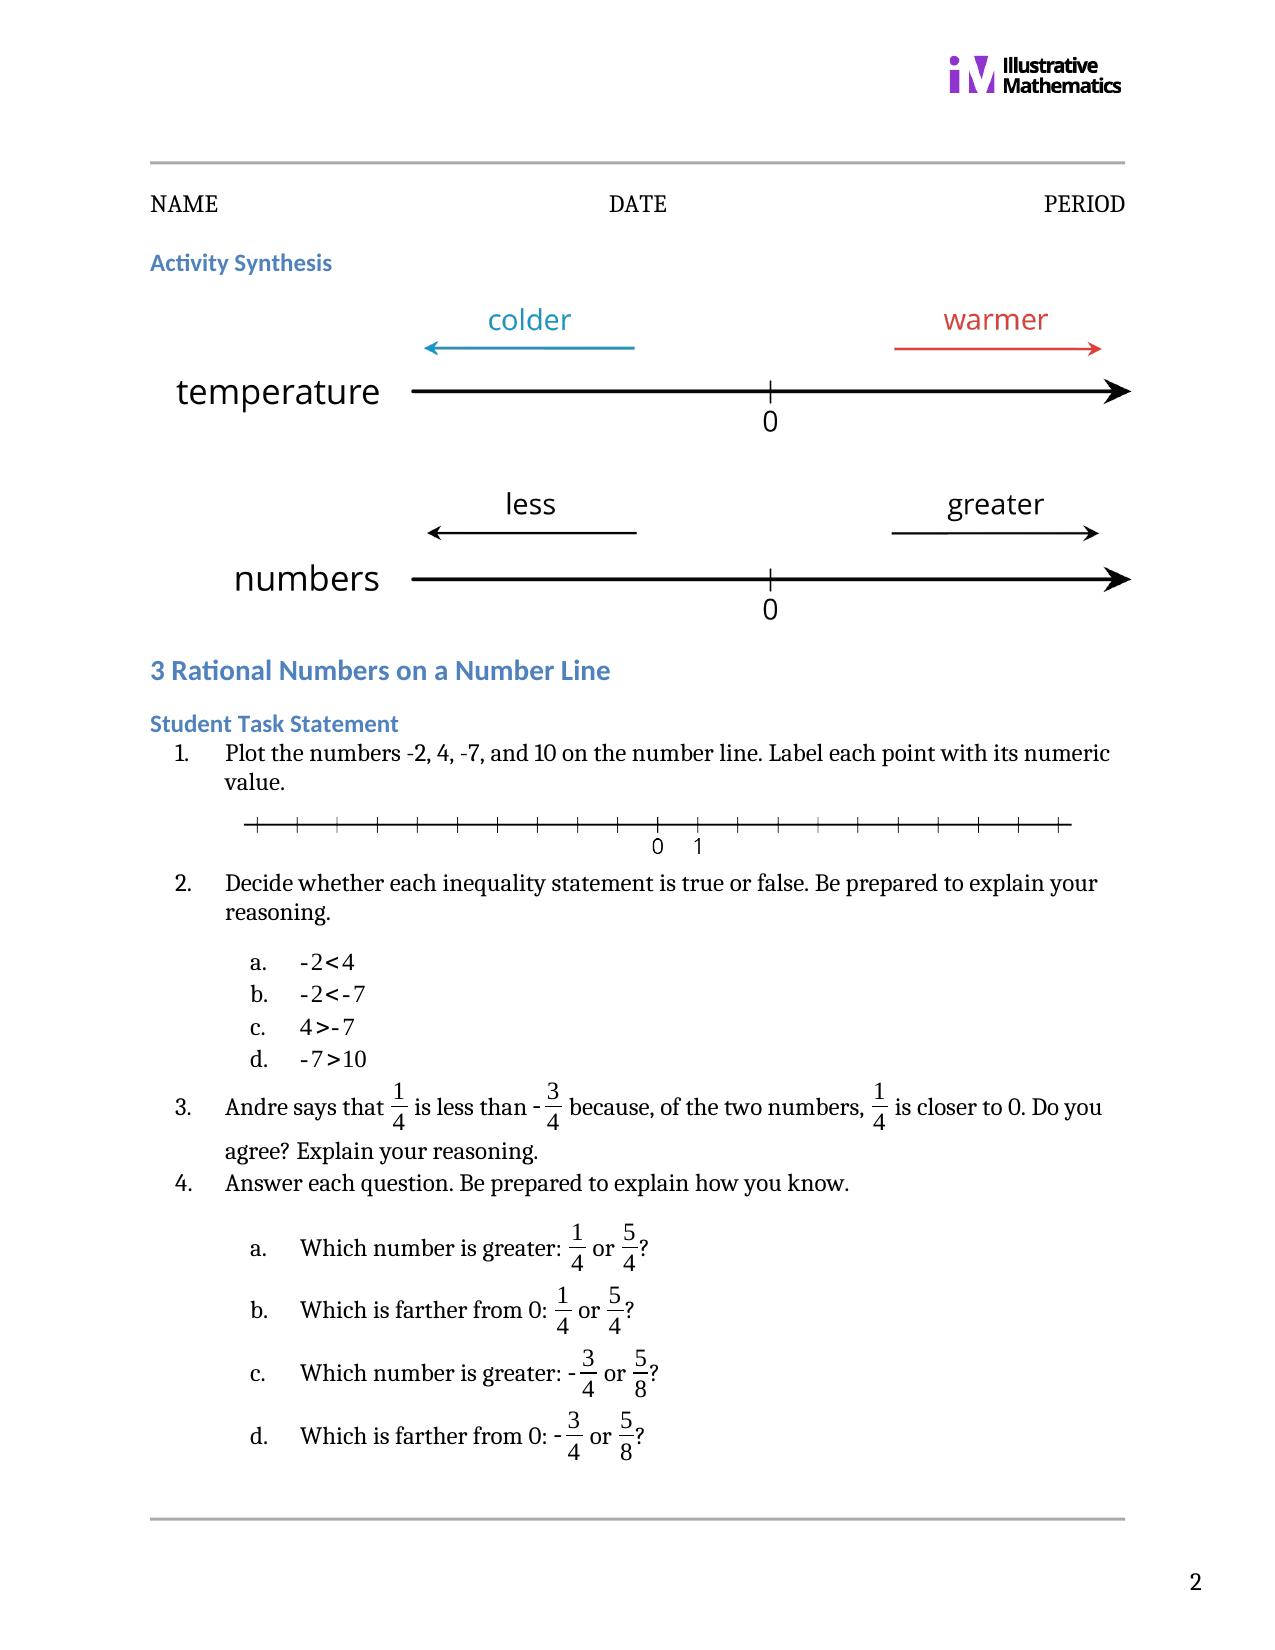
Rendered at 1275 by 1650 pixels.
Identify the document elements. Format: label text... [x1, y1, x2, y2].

subtitle Student Task Statement [150, 708, 1125, 739]
list Plot the numbers -2, 4, -7, and 10 on the number line. Label each point with its numeric value. [175, 739, 1125, 796]
list Andre says that is less than because, of the two numbers, is closer to 0. Do you agree? Explain your reasoning. [175, 1078, 1125, 1165]
list Which number is greater: or ? [250, 1219, 1125, 1278]
subtitle Activity Synthesis [150, 247, 1125, 278]
subtitle 3 Rational Numbers on a Number Line [150, 652, 1125, 687]
list Which is farther from 0: or ? [250, 1281, 1125, 1340]
list Decide whether each inequality statement is true or false. Be prepared to explain your reasoning. [175, 869, 1125, 927]
picture [949, 55, 1121, 93]
list Which number is greater: or ? [250, 1344, 1125, 1403]
list Which is farther from 0: or ? [250, 1407, 1125, 1466]
list Answer each question. Be prepared to explain how you know. [175, 1169, 1125, 1198]
picture [243, 817, 1072, 860]
picture [168, 296, 1144, 631]
